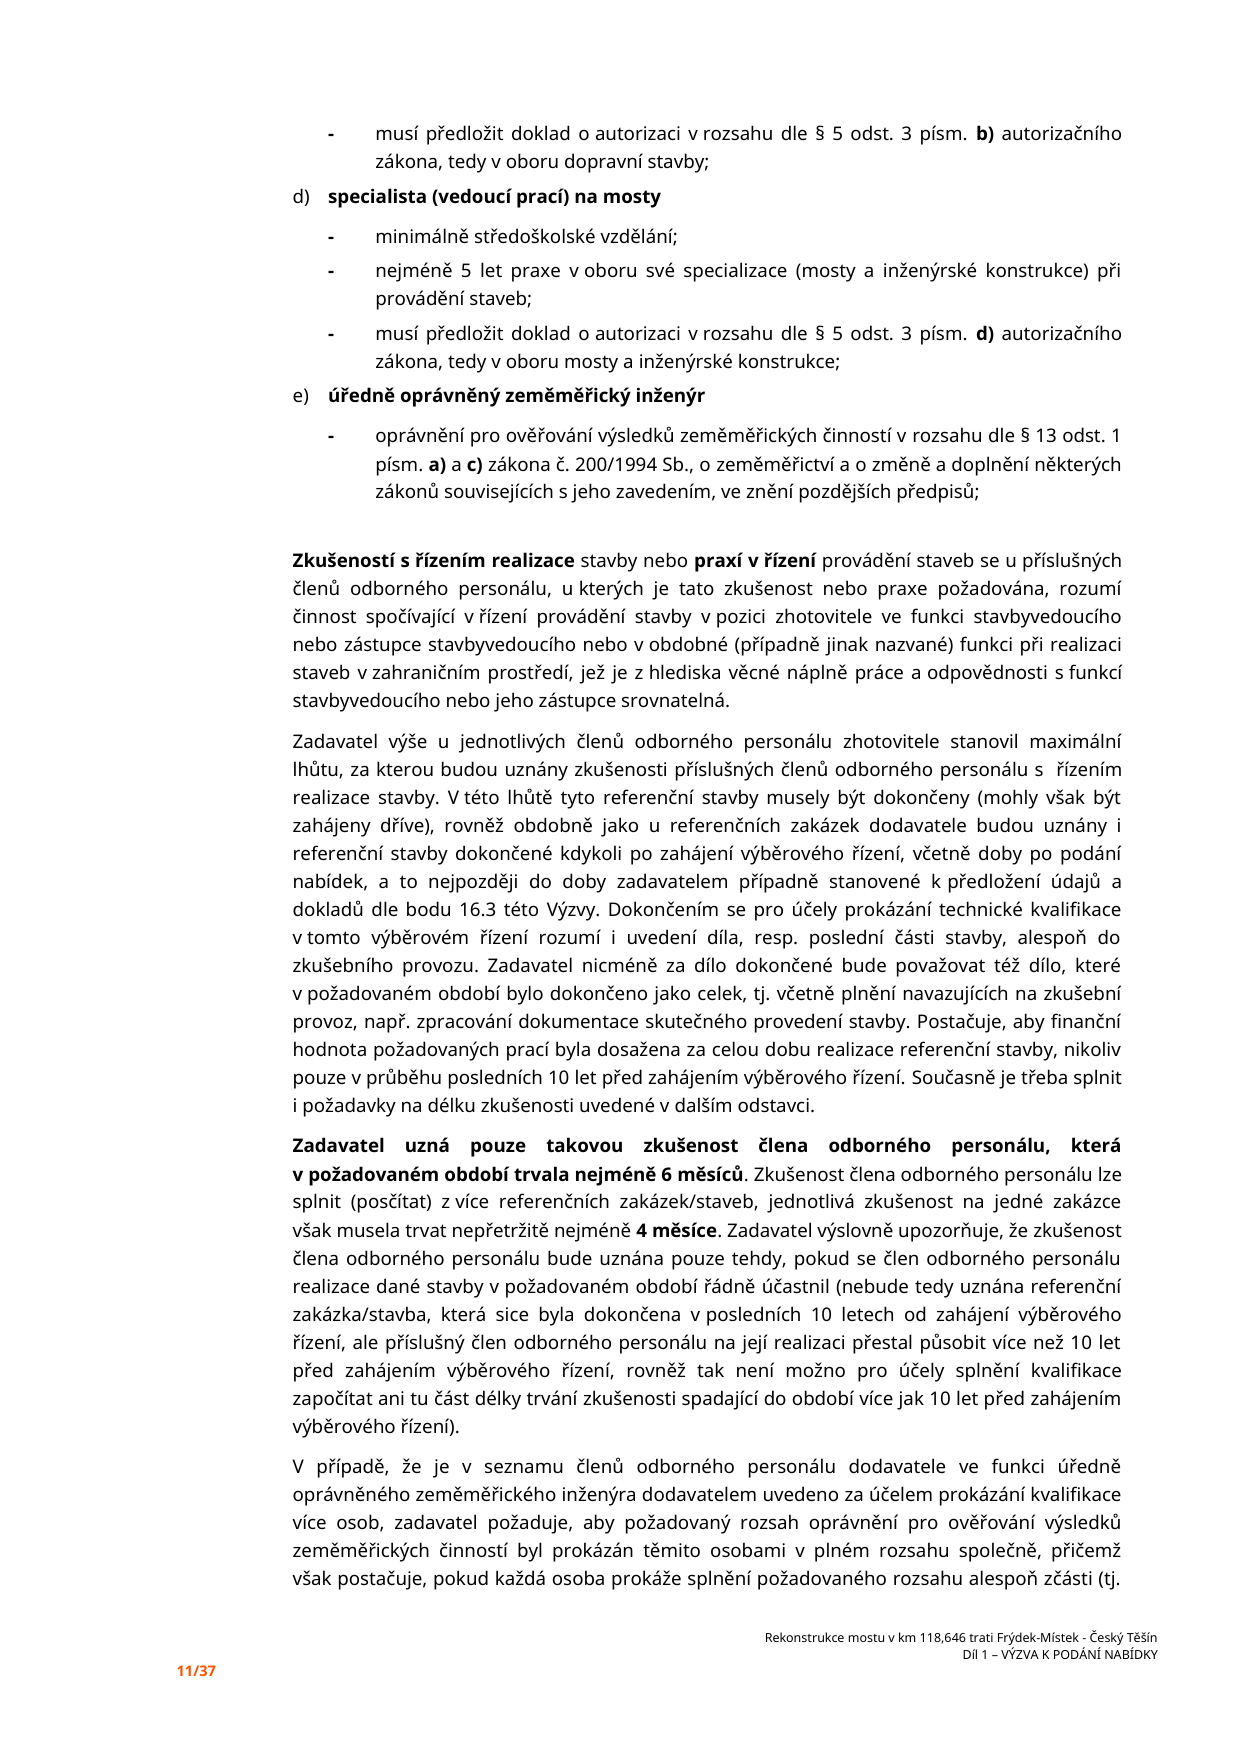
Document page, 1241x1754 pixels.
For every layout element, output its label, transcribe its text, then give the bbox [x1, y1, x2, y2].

text nejméně 5 let praxe v oboru své specializace (mosty a inženýrské konstrukce) při provádění staveb; [328, 258, 1122, 311]
text úředně oprávněný zeměměřický inženýr [292, 382, 1122, 408]
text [292, 1453, 1122, 1591]
text oprávnění pro ověřování výsledků zeměměřických činností v rozsahu dle § 13 odst. 1 písm. a) a c) zákona č. 200/1994 Sb., o zeměměřictví a o změně a doplnění některých zákonů souvisejících s jeho zavedením, ve znění pozdějších předpisů; [328, 423, 1122, 504]
text specialista (vedoucí prací) na mosty [292, 183, 1122, 208]
text musí předložit doklad o autorizaci v rozsahu dle § 5 odst. 3 písm. d) autorizačního zákona, tedy v oboru mosty a inženýrské konstrukce; [328, 320, 1122, 373]
text Zadavatel výše u jednotlivých členů odborného personálu zhotovitele stanovil maximální lhůtu, za kterou budou uznány zkušenosti příslušných členů odborného personálu s řízením realizace stavby. V této lhůtě tyto referenční stavby musely být dokončeny (mohly však být zahájeny dříve), rovněž obdobně jako u referenčních zakázek dodavatele budou uznány i referenční stavby dokončené kdykoli po zahájení výběrového řízení, včetně doby po podání nabídek, a to nejpozději do doby zadavatelem případně stanovené k předložení údajů a dokladů dle bodu 16.3 této Výzvy. Dokončením se pro účely prokázání technické kvalifikace v tomto výběrovém řízení rozumí i uvedení díla, resp. poslední části stavby, alespoň do zkušebního provozu. Zadavatel nicméně za dílo dokončené bude považovat též dílo, které v požadovaném období bylo dokončeno jako celek, tj. včetně plnění navazujících na zkušební provoz, např. zpracování dokumentace skutečného provedení stavby. Postačuje, aby finanční hodnota požadovaných prací byla dosažena za celou dobu realizace referenční stavby, nikoliv pouze v průběhu posledních 10 let před zahájením výběrového řízení. Současně je třeba splnit i požadavky na délku zkušenosti uvedené v dalším odstavci. [292, 728, 1122, 1118]
text musí předložit doklad o autorizaci v rozsahu dle § 5 odst. 3 písm. b) autorizačního zákona, tedy v oboru dopravní stavby; [328, 121, 1122, 174]
text Zkušeností s řízením realizace stavby nebo praxí v řízení provádění staveb se u příslušných členů odborného personálu, u kterých je tato zkušenost nebo praxe požadována, rozumí činnost spočívající v řízení provádění stavby v pozici zhotovitele ve funkci stavbyvedoucího nebo zástupce stavbyvedoucího nebo v obdobné (případně jinak nazvané) funkci při realizaci staveb v zahraničním prostředí, jež je z hlediska věcné náplně práce a odpovědnosti s funkcí stavbyvedoucího nebo jeho zástupce srovnatelná. [292, 547, 1122, 713]
text minimálně středoškolské vzdělání; [328, 223, 1122, 249]
text Zadavatel uzná pouze takovou zkušenost člena odborného personálu, která v požadovaném období trvala nejméně 6 měsíců. Zkušenost člena odborného personálu lze splnit (posčítat) z více referenčních zakázek/staveb, jednotlivá zkušenost na jedné zakázce však musela trvat nepřetržitě nejméně 4 měsíce. Zadavatel výslovně upozorňuje, že zkušenost člena odborného personálu bude uznána pouze tehdy, pokud se člen odborného personálu realizace dané stavby v požadovaném období řádně účastnil (nebude tedy uznána referenční zakázka/stavba, která sice byla dokončena v posledních 10 letech od zahájení výběrového řízení, ale příslušný člen odborného personálu na její realizaci přestal působit více než 10 let před zahájením výběrového řízení, rovněž tak není možno pro účely splnění kvalifikace započítat ani tu část délky trvání zkušenosti spadající do období více jak 10 let před zahájením výběrového řízení). [292, 1133, 1122, 1438]
